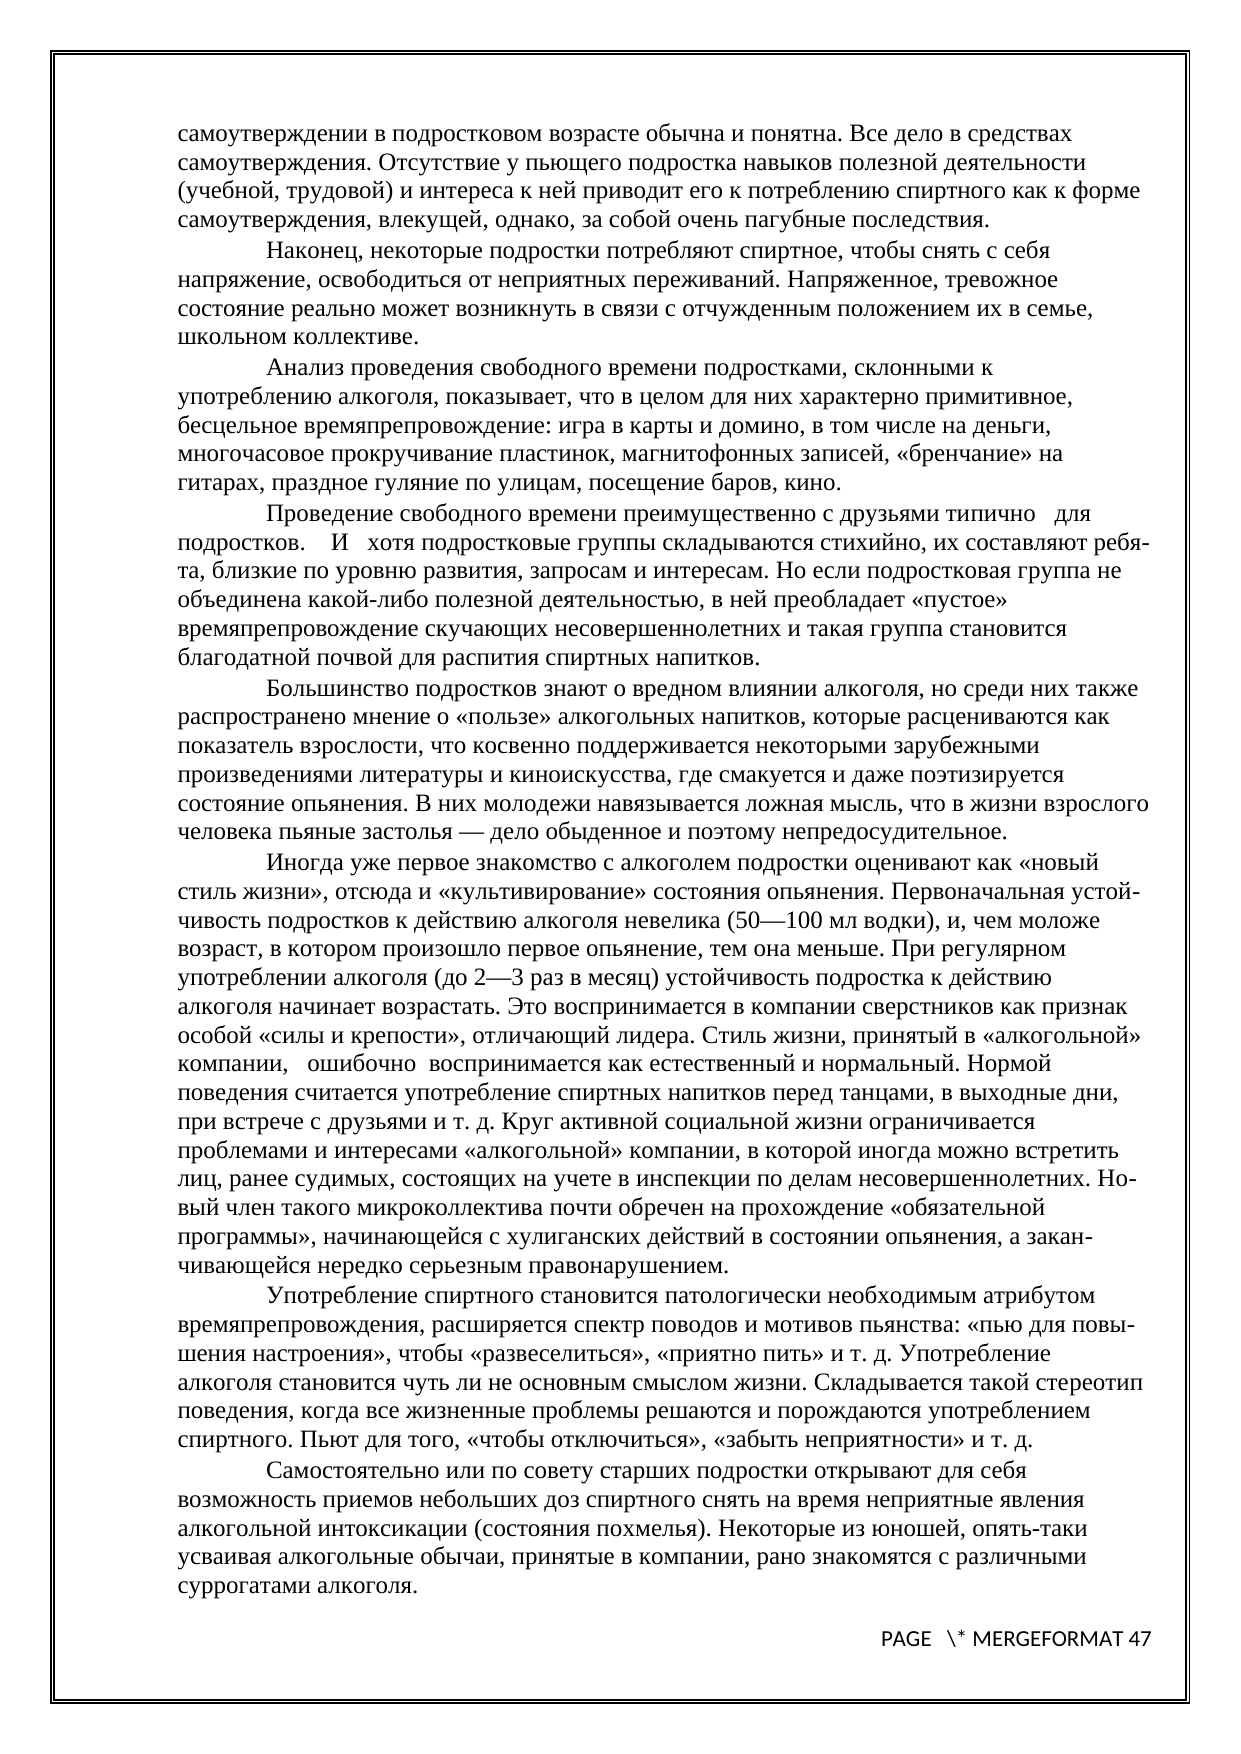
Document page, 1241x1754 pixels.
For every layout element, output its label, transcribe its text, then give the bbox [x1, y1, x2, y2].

text Проведение свободного времени преимущественно с друзьями типично для подростков. И хотя подростковые группы складываются стихийно, их составляют ребята, близкие по уровню развития, запросам и интересам. Но если подростковая группа не объединена какой-либо полезной деятельностью, в ней преобладает «пустое» времяпрепровождение скучающих несовершеннолетних и такая группа становится благодатной почвой для распития спиртных напитков. [177, 498, 1152, 671]
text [177, 118, 1152, 233]
text Употребление спиртного становится патологически необходимым атрибутом времяпрепровождения, расширяется спектр поводов и мотивов пьянства: «пью для повышения настроения», чтобы «развеселиться», «приятно пить» и т. д. Употребление алкоголя становится чуть ли не основным смыслом жизни. Складывается такой стереотип поведения, когда все жизненные проблемы решаются и порождаются употреблением спиртного. Пьют для того, «чтобы отключиться», «забыть неприятности» и т. д. [177, 1281, 1152, 1453]
text Самостоятельно или по совету старших подростки открывают для себя возможность приемов небольших доз спиртного снять на время неприятные явления алкогольной интоксикации (состояния похмелья). Некоторые из юношей, опять-таки усваивая алкогольные обычаи, принятые в компании, рано знакомятся с различными суррогатами алкоголя. [177, 1455, 1152, 1599]
text Иногда уже первое знакомство с алкоголем подростки оценивают как «новый стиль жизни», отсюда и «культивирование» состояния опьянения. Первоначальная устойчивость подростков к действию алкоголя невелика (50—100 мл водки), и, чем моложе возраст, в котором произошло первое опьянение, тем она меньше. При регулярном употреблении алкоголя (до 2—3 раз в месяц) устойчивость подростка к действию алкоголя начинает возрастать. Это воспринимается в компании сверстников как признак особой «силы и крепости», отличающий лидера. Стиль жизни, принятый в «алкогольной» компании, ошибочно воспринимается как естественный и нормальный. Нормой поведения считается употребление спиртных напитков перед танцами, в выходные дни, при встрече с друзьями и т. д. Круг активной социальной жизни ограничивается проблемами и интересами «алкогольной» компании, в которой иногда можно встретить лиц, ранее судимых, состоящих на учете в инспекции по делам несовершеннолетних. Новый член такого микроколлектива почти обречен на прохождение «обязательной программы», начинающейся с хулиганских действий в состоянии опьянения, а заканчивающейся нередко серьезным правонарушением. [177, 847, 1152, 1278]
text Анализ проведения свободного времени подростками, склонными к употреблению алкоголя, показывает, что в целом для них характерно примитивное, бесцельное времяпрепровождение: игра в карты и домино, в том числе на деньги, многочасовое прокручивание пластинок, магнитофонных записей, «бренчание» на гитарах, праздное гуляние по улицам, посещение баров, кино. [177, 352, 1152, 496]
text Наконец, некоторые подростки потребляют спиртное, чтобы снять с себя напряжение, освободиться от неприятных переживаний. Напряженное, тревожное состояние реально может возникнуть в связи с отчужденным положением их в семье, школьном коллективе. [177, 235, 1152, 350]
text Большинство подростков знают о вредном влиянии алкоголя, но среди них также распространено мнение о «пользе» алкогольных напитков, которые расцениваются как показатель взрослости, что косвенно поддерживается некоторыми зарубежными произведениями литературы и киноискусства, где смакуется и даже поэтизируется состояние опьянения. В них молодежи навязывается ложная мысль, что в жизни взрослого человека пьяные застолья — дело обыденное и поэтому непредосудительное. [177, 673, 1152, 845]
